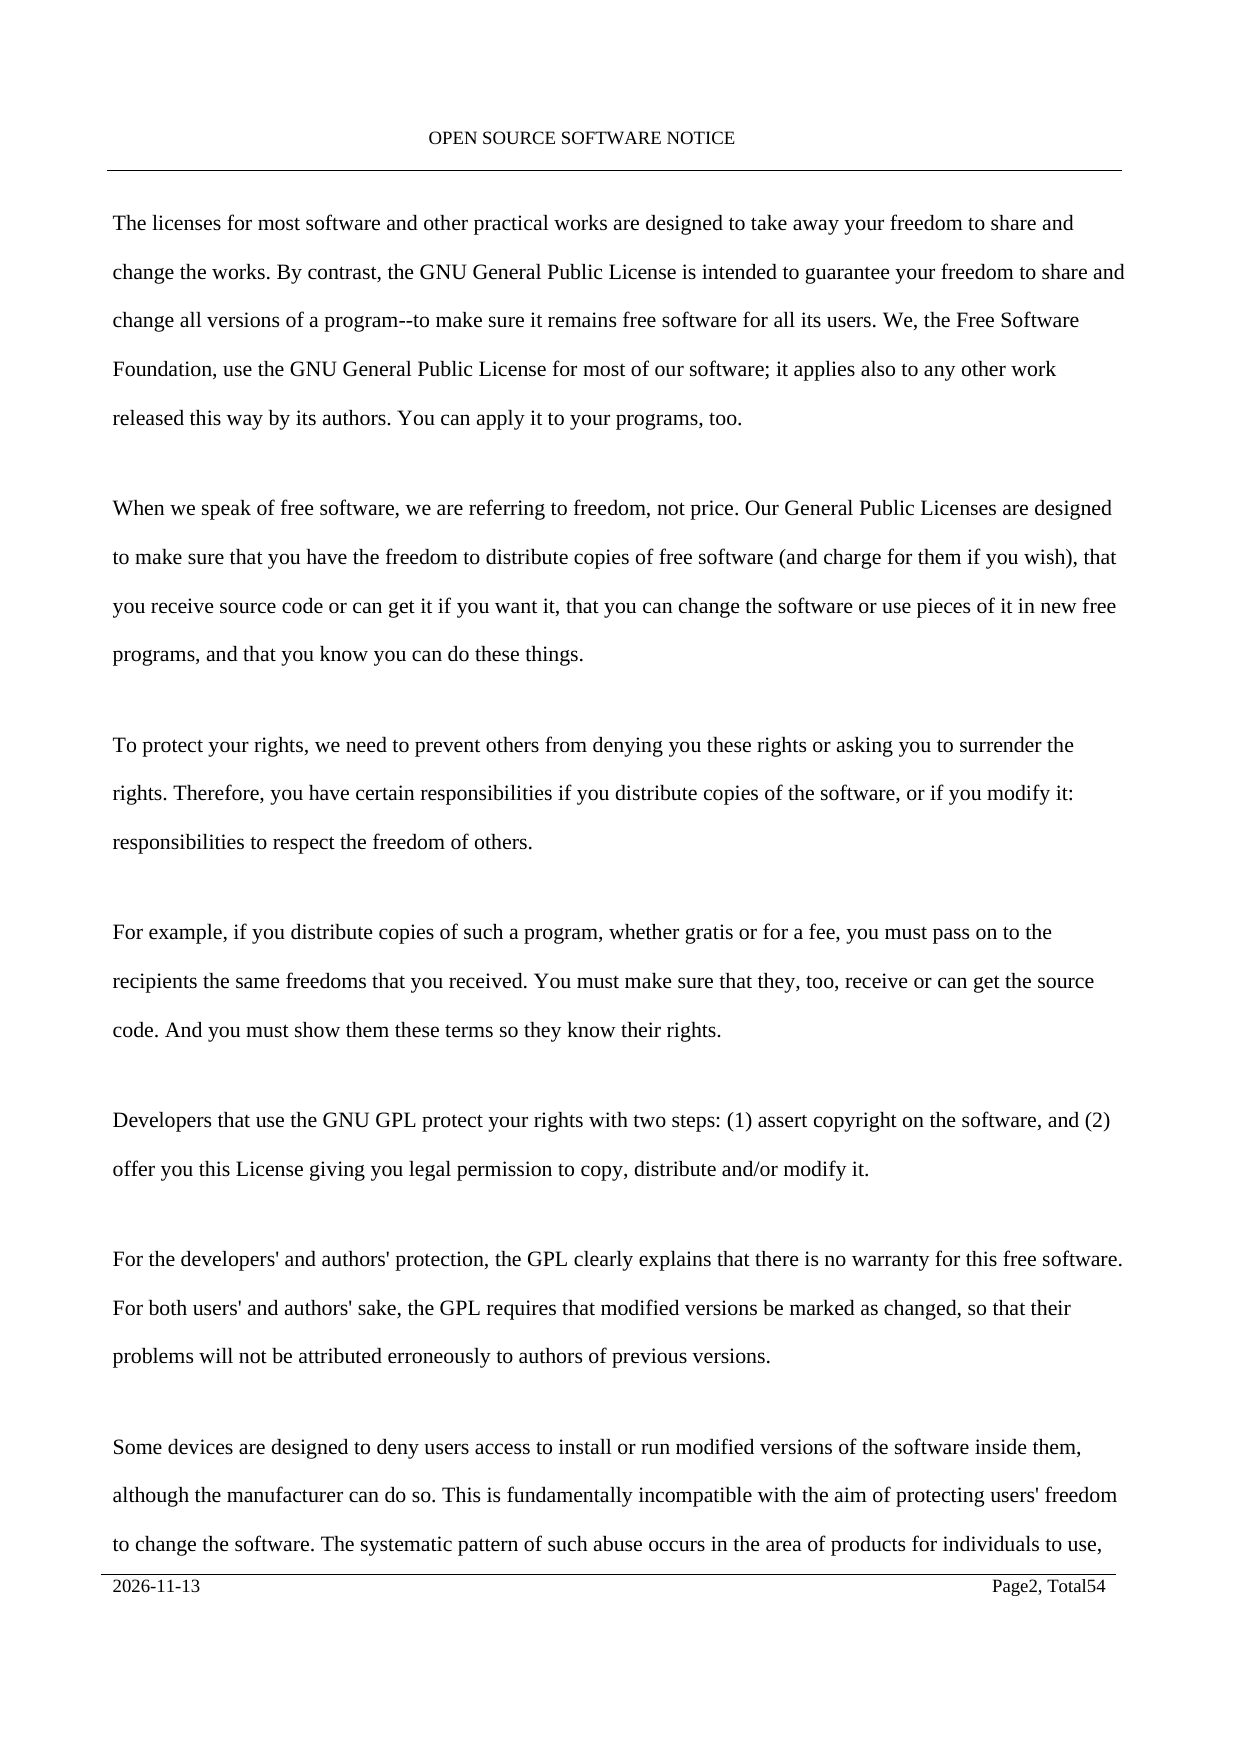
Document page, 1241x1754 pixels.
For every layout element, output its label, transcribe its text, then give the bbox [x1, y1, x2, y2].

text For the developers' and authors' protection, the GPL clearly explains that there is no warranty for this free software. For both users' and authors' sake, the GPL requires that modified versions be marked as changed, so that their problems will not be attributed erroneously to authors of previous versions. [112, 1242, 1128, 1372]
text Developers that use the GNU GPL protect your rights with two steps: (1) assert copyright on the software, and (2) offer you this License giving you legal permission to copy, distribute and/or modify it. [112, 1103, 1128, 1185]
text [112, 1430, 1128, 1560]
text To protect your rights, we need to prevent others from denying you these rights or asking you to surrender the rights. Therefore, you have certain responsibilities if you distribute copies of the software, or if you modify it: responsibilities to respect the freedom of others. [112, 728, 1128, 858]
text For example, if you distribute copies of such a program, whether gratis or for a fee, you must pass on to the recipients the same freedoms that you received. You must make sure that they, too, receive or can get the source code. And you must show them these terms so they know their rights. [112, 916, 1128, 1046]
text The licenses for most software and other practical works are designed to take away your freedom to share and change the works. By contrast, the GNU General Public License is intended to guarantee your freedom to share and change all versions of a program--to make sure it remains free software for all its users. We, the Free Software Foundation, use the GNU General Public License for most of our software; it applies also to any other work released this way by its authors. You can apply it to your programs, too. [112, 206, 1128, 434]
text When we speak of free software, we are referring to freedom, not price. Our General Public Licenses are designed to make sure that you have the freedom to distribute copies of free software (and charge for them if you wish), that you receive source code or can get it if you want it, that you can change the software or use pieces of it in new free programs, and that you know you can do these things. [112, 492, 1128, 670]
